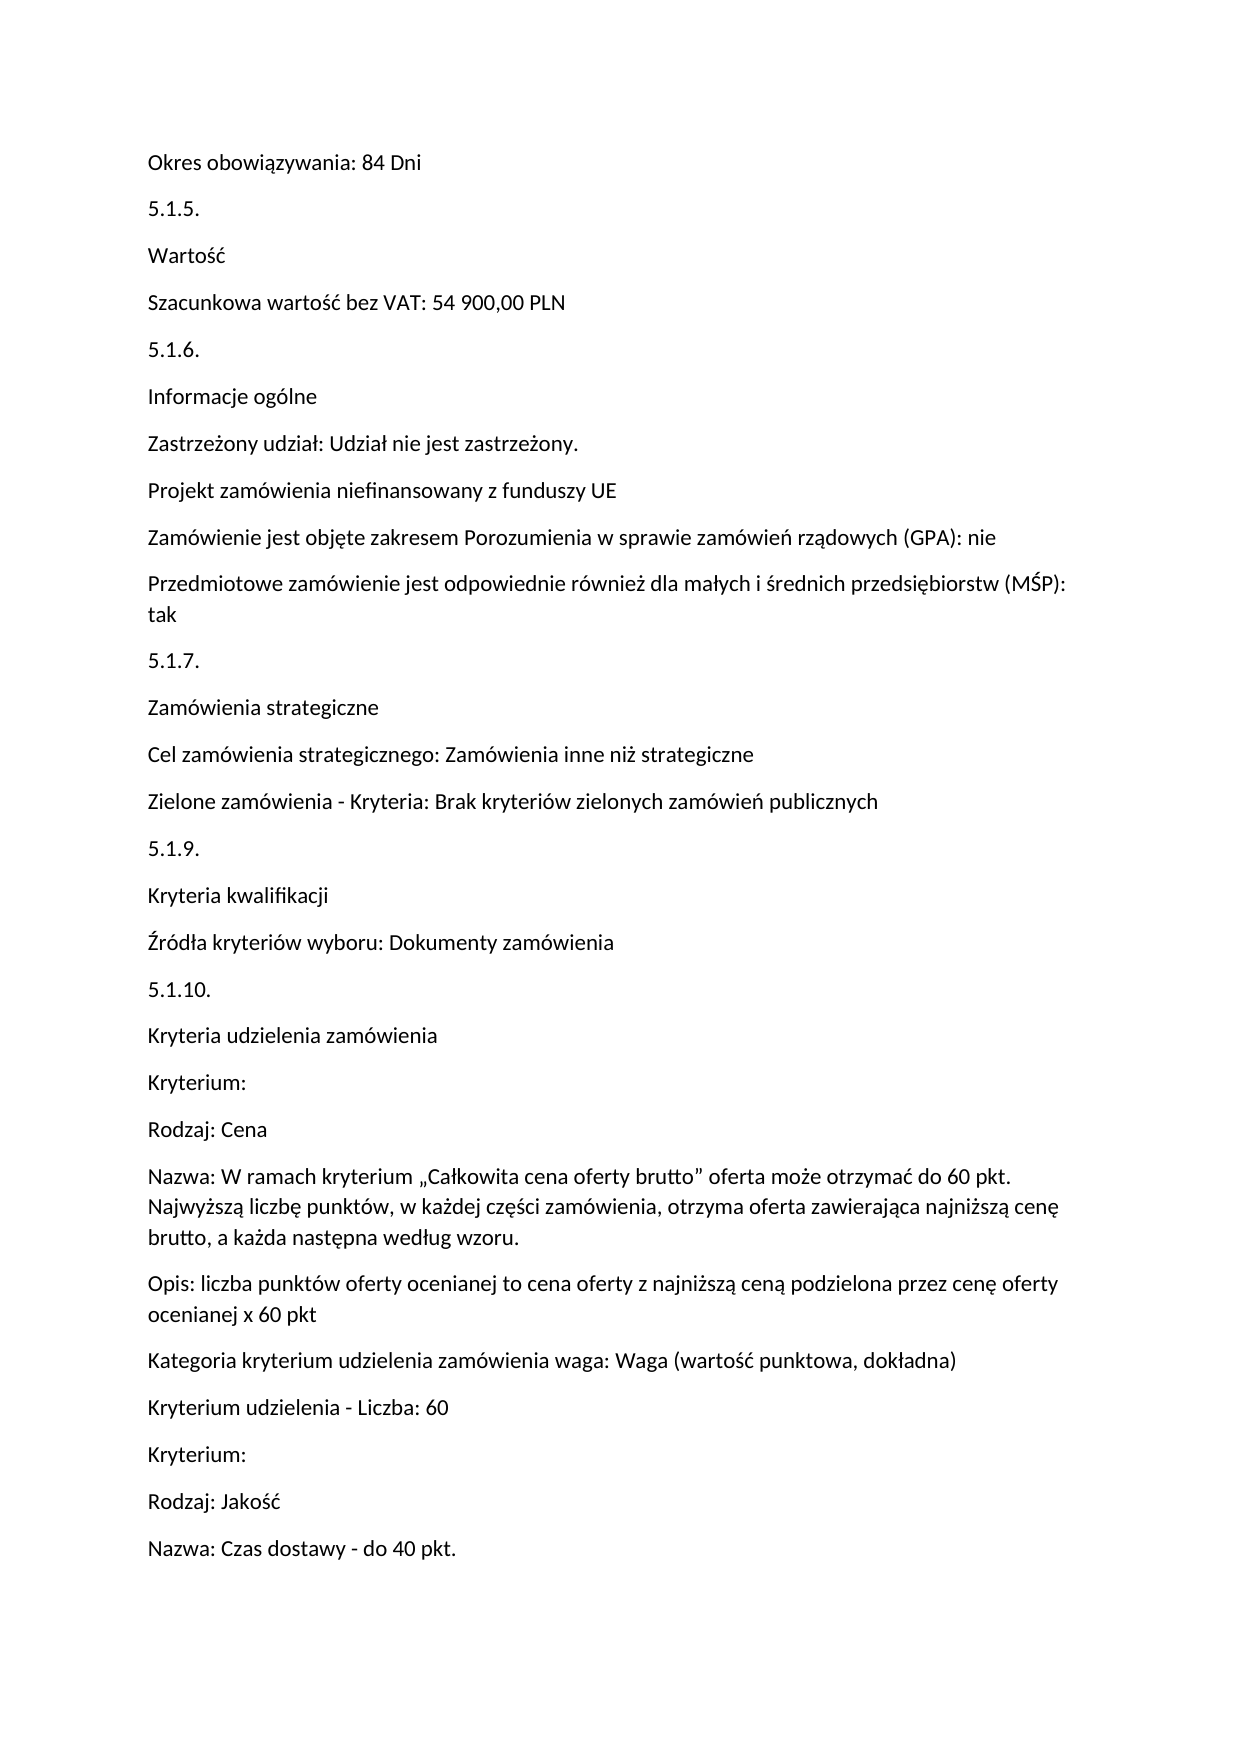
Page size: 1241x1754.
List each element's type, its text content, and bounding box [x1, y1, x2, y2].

text Zastrzeżony udział: Udział nie jest zastrzeżony. [148, 429, 1093, 457]
text Kategoria kryterium udzielenia zamówienia waga: Waga (wartość punktowa, dokładna) [148, 1347, 1093, 1374]
text Kryteria udzielenia zamówienia [148, 1022, 1093, 1049]
text Nazwa: Czas dostawy - do 40 pkt. [148, 1534, 1093, 1562]
text 5.1.5. [148, 194, 1093, 222]
text Okres obowiązywania: 84 Dni [148, 148, 1093, 176]
text Zamówienie jest objęte zakresem Porozumienia w sprawie zamówień rządowych (GPA): nie [148, 523, 1093, 551]
text Kryterium: [148, 1068, 1093, 1096]
text 5.1.9. [148, 834, 1093, 862]
text Szacunkowa wartość bez VAT: 54 900,00 PLN [148, 288, 1093, 316]
text Kryterium: [148, 1440, 1093, 1468]
text 5.1.7. [148, 647, 1093, 674]
text Cel zamówienia strategicznego: Zamówienia inne niż strategiczne [148, 740, 1093, 768]
text Zielone zamówienia - Kryteria: Brak kryteriów zielonych zamówień publicznych [148, 787, 1093, 815]
text 5.1.6. [148, 335, 1093, 363]
text Projekt zamówienia niefinansowany z funduszy UE [148, 476, 1093, 504]
text Zamówienia strategiczne [148, 693, 1093, 721]
text Rodzaj: Cena [148, 1115, 1093, 1143]
text Kryteria kwalifikacji [148, 881, 1093, 909]
text Rodzaj: Jakość [148, 1487, 1093, 1515]
text 5.1.10. [148, 975, 1093, 1003]
text Kryterium udzielenia - Liczba: 60 [148, 1393, 1093, 1421]
text Nazwa: W ramach kryterium „Całkowita cena oferty brutto” oferta może otrzymać do 60 pkt. Najwyższą liczbę punktów, w każdej części zamówienia, otrzyma oferta zawierająca najniższą cenę brutto, a każda następna według wzoru. [148, 1162, 1093, 1251]
text Przedmiotowe zamówienie jest odpowiednie również dla małych i średnich przedsiębiorstw (MŚP): tak [148, 569, 1093, 628]
text Źródła kryteriów wyboru: Dokumenty zamówienia [148, 928, 1093, 956]
text Informacje ogólne [148, 382, 1093, 410]
text Wartość [148, 241, 1093, 269]
text Opis: liczba punktów oferty ocenianej to cena oferty z najniższą ceną podzielona przez cenę oferty ocenianej x 60 pkt [148, 1269, 1093, 1328]
